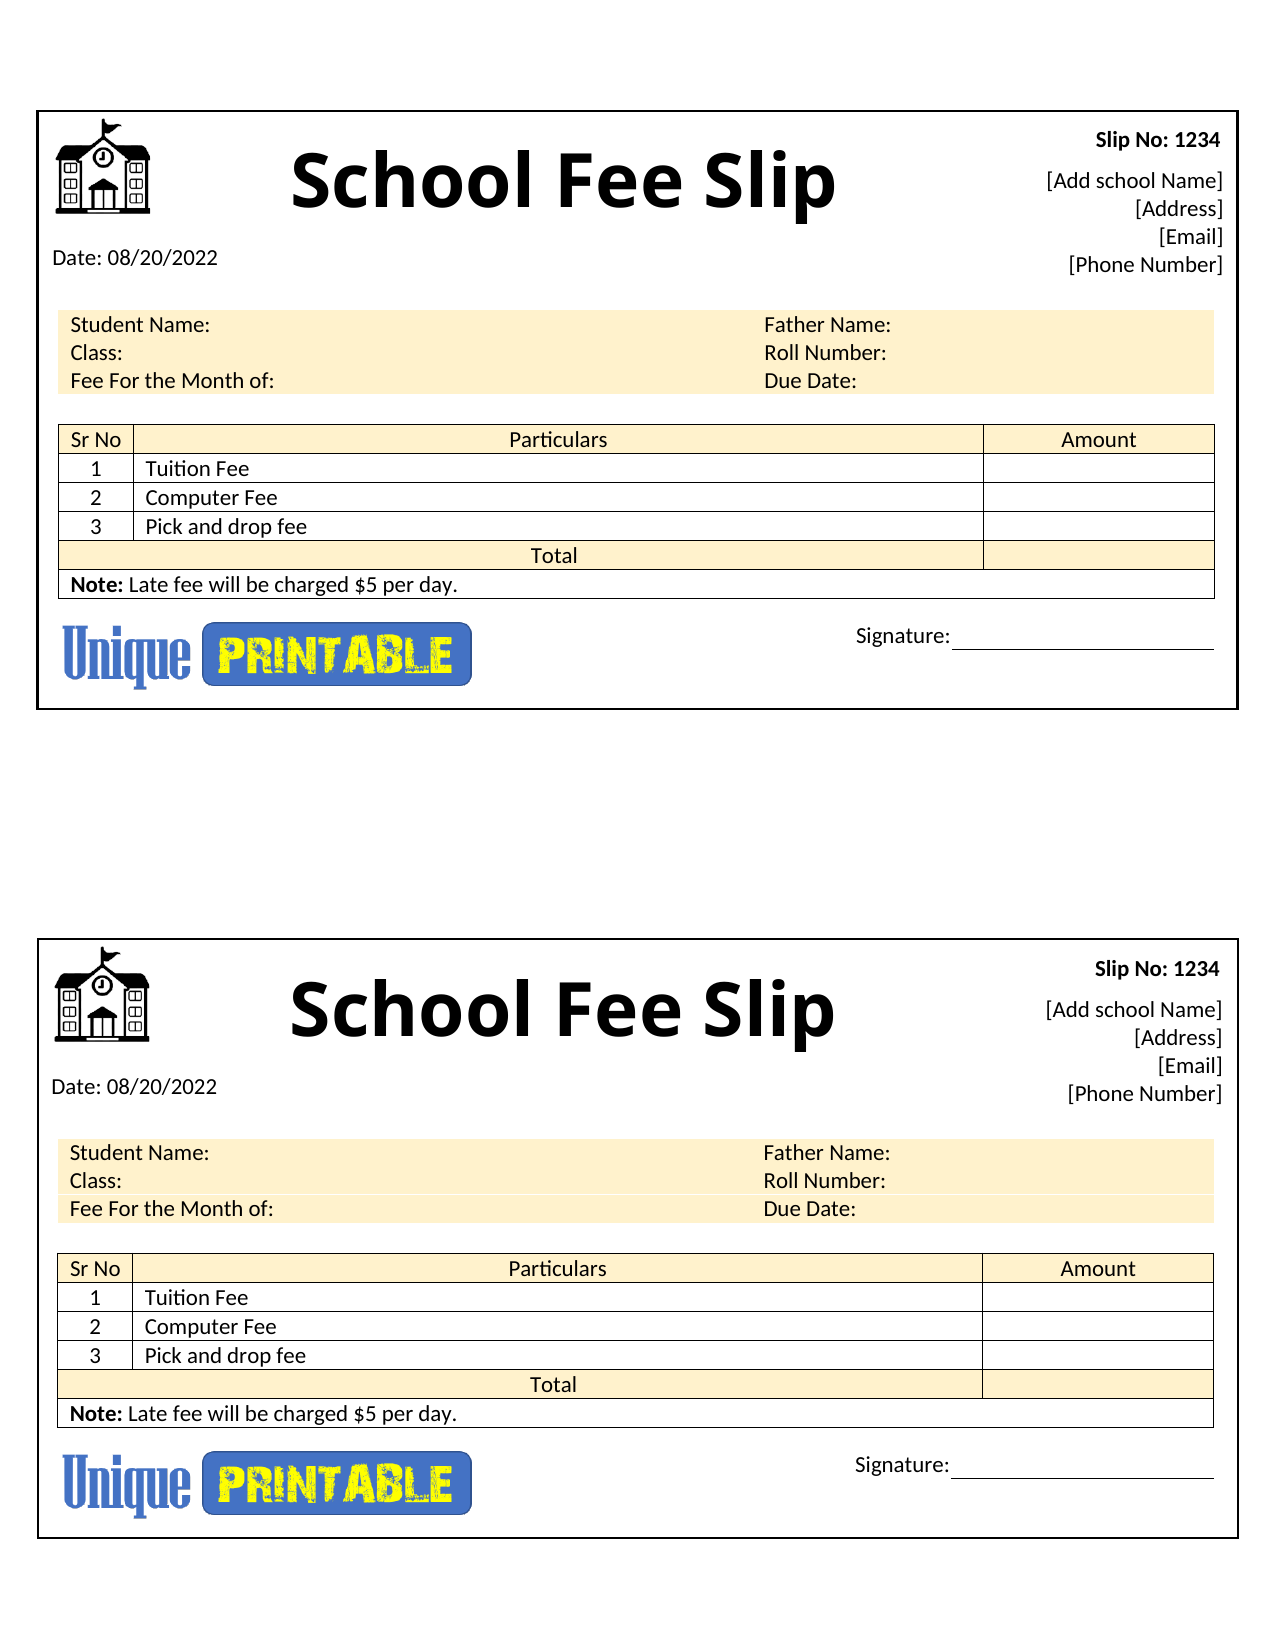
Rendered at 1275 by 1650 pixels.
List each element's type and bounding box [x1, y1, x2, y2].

picture [56, 1445, 480, 1524]
picture [56, 616, 480, 695]
picture [54, 946, 150, 1042]
picture [55, 118, 151, 214]
